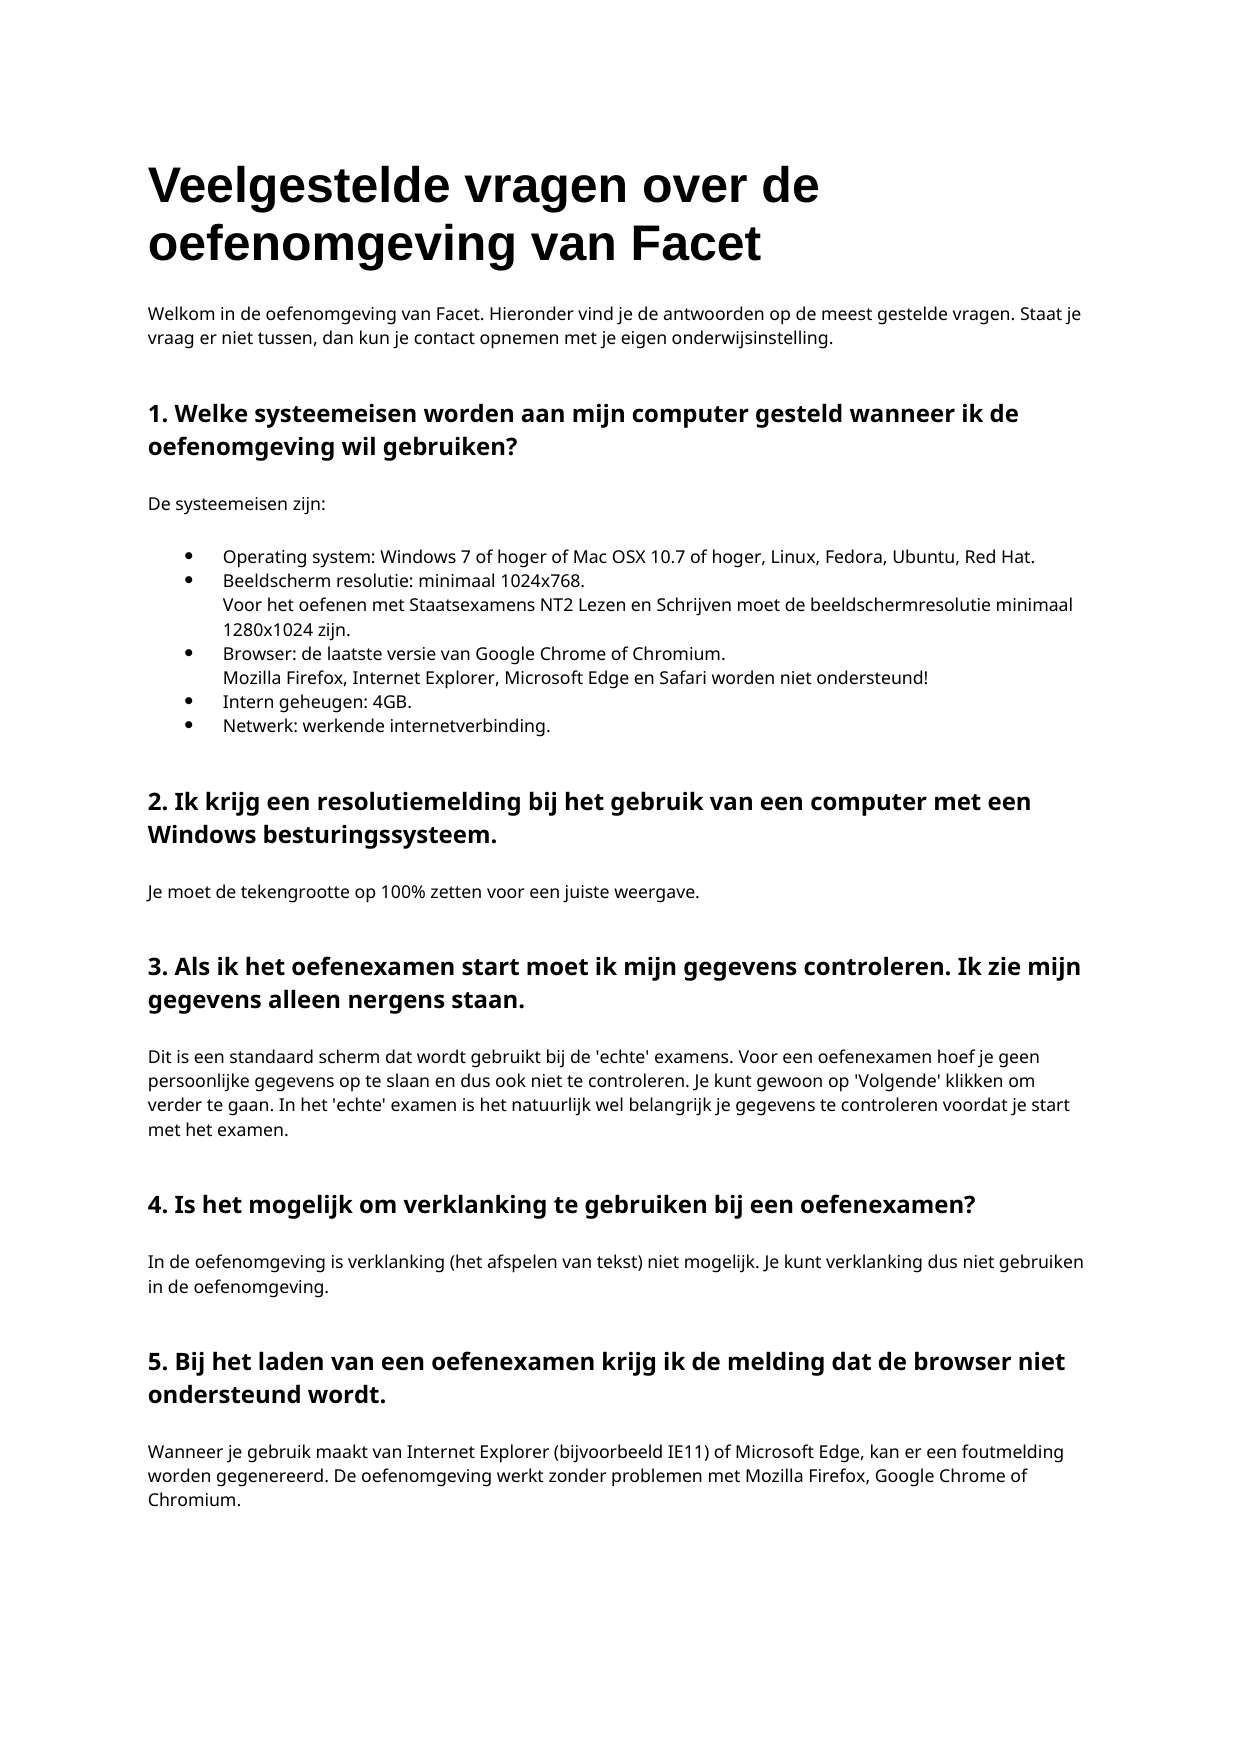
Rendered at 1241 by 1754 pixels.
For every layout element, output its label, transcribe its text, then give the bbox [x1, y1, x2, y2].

list Beeldscherm resolutie: minimaal 1024x768. Voor het oefenen met Staatsexamens NT2 Lezen en Schrijven moet de beeldschermresolutie minimaal 1280x1024 zijn. [185, 569, 1093, 641]
text Je moet de tekengrootte op 100% zetten voor een juiste weergave. [148, 879, 1093, 903]
text De systeemeisen zijn: [148, 491, 1093, 515]
text 2. Ik krijg een resolutiemelding bij het gebruik van een computer met een Windows besturingssysteem. [148, 785, 1093, 850]
text Veelgestelde vragen over de oefenomgeving van Facet [148, 155, 1093, 270]
text 5. Bij het laden van een oefenexamen krijg ik de melding dat de browser niet ondersteund wordt. [148, 1345, 1093, 1410]
list Browser: de laatste versie van Google Chrome of Chromium. Mozilla Firefox, Internet Explorer, Microsoft Edge en Safari worden niet ondersteund! [185, 641, 1093, 689]
text 4. Is het mogelijk om verklanking te gebruiken bij een oefenexamen? [148, 1188, 1093, 1221]
text Wanneer je gebruik maakt van Internet Explorer (bijvoorbeeld IE11) of Microsoft Edge, kan er een foutmelding worden gegenereerd. De oefenomgeving werkt zonder problemen met Mozilla Firefox, Google Chrome of Chromium. [148, 1439, 1093, 1512]
list Operating system: Windows 7 of hoger of Mac OSX 10.7 of hoger, Linux, Fedora, Ubuntu, Red Hat. [185, 544, 1093, 569]
text In de oefenomgeving is verklanking (het afspelen van tekst) niet mogelijk. Je kunt verklanking dus niet gebruiken in de oefenomgeving. [148, 1250, 1093, 1298]
text Welkom in de oefenomgeving van Facet. Hieronder vind je de antwoorden op de meest gestelde vragen. Staat je vraag er niet tussen, dan kun je contact opnemen met je eigen onderwijsinstelling. [148, 302, 1093, 350]
list Netwerk: werkende internetverbinding. [185, 714, 1093, 738]
text 3. Als ik het oefenexamen start moet ik mijn gegevens controleren. Ik zie mijn gegevens alleen nergens staan. [148, 950, 1093, 1015]
text 1. Welke systeemeisen worden aan mijn computer gesteld wanneer ik de oefenomgeving wil gebruiken? [148, 397, 1093, 462]
text Dit is een standaard scherm dat wordt gebruikt bij de 'echte' examens. Voor een oefenexamen hoef je geen persoonlijke gegevens op te slaan en dus ook niet te controleren. Je kunt gewoon op 'Volgende' klikken om verder te gaan. In het 'echte' examen is het natuurlijk wel belangrijk je gegevens te controleren voordat je start met het examen. [148, 1044, 1093, 1141]
list Intern geheugen: 4GB. [185, 689, 1093, 714]
